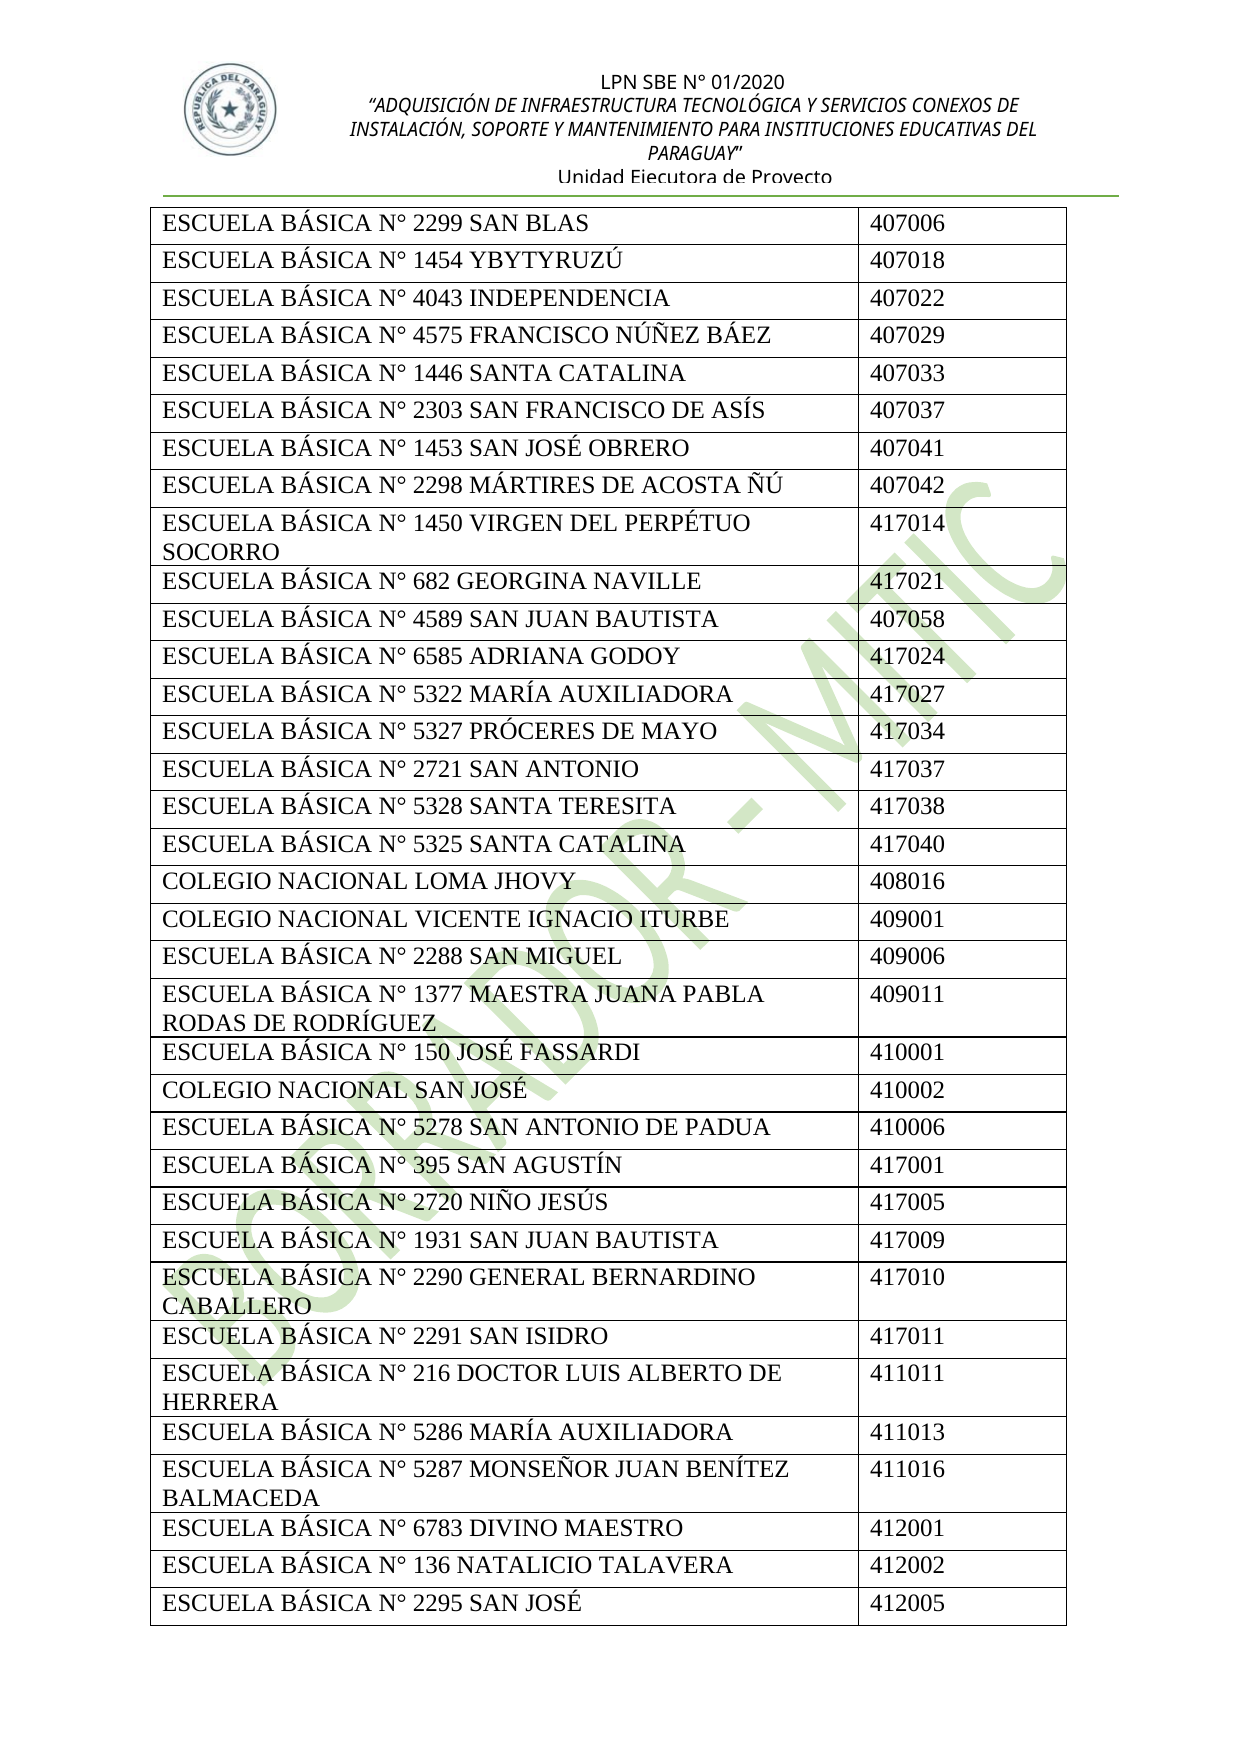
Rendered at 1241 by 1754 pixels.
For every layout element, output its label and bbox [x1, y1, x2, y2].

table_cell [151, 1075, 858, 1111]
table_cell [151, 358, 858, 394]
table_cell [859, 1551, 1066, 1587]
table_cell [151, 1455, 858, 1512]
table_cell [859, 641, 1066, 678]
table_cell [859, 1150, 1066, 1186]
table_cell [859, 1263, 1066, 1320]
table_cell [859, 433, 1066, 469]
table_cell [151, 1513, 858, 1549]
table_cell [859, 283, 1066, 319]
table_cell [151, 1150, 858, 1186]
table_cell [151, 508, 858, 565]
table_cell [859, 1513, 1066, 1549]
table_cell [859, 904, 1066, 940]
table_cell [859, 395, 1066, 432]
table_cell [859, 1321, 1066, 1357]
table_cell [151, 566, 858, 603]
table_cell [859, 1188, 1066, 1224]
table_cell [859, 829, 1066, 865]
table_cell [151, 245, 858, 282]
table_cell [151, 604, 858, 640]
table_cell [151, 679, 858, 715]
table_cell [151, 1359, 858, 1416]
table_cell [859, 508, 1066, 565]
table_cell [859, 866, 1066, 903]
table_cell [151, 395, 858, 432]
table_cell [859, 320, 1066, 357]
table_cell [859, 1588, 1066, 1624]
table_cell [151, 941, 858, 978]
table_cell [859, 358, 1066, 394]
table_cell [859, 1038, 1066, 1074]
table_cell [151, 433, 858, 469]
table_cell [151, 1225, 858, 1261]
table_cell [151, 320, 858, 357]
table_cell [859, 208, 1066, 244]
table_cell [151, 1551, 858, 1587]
picture [182, 61, 278, 157]
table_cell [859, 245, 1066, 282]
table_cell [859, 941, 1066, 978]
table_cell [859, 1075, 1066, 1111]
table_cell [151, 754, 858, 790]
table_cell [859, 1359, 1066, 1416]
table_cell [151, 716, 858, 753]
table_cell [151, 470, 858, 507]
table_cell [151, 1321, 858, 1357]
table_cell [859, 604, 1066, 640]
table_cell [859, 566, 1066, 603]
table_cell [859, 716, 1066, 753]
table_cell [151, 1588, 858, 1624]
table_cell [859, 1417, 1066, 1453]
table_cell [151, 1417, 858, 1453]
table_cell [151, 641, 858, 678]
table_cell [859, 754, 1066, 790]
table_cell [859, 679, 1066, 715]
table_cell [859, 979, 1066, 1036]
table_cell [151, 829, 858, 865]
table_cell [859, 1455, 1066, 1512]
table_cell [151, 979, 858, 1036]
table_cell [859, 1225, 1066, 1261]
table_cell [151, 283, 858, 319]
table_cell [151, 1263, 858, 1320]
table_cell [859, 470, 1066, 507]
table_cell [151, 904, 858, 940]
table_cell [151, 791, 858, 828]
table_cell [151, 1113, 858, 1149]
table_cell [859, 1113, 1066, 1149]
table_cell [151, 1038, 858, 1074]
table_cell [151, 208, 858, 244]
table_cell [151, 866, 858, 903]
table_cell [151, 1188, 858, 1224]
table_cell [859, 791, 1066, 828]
